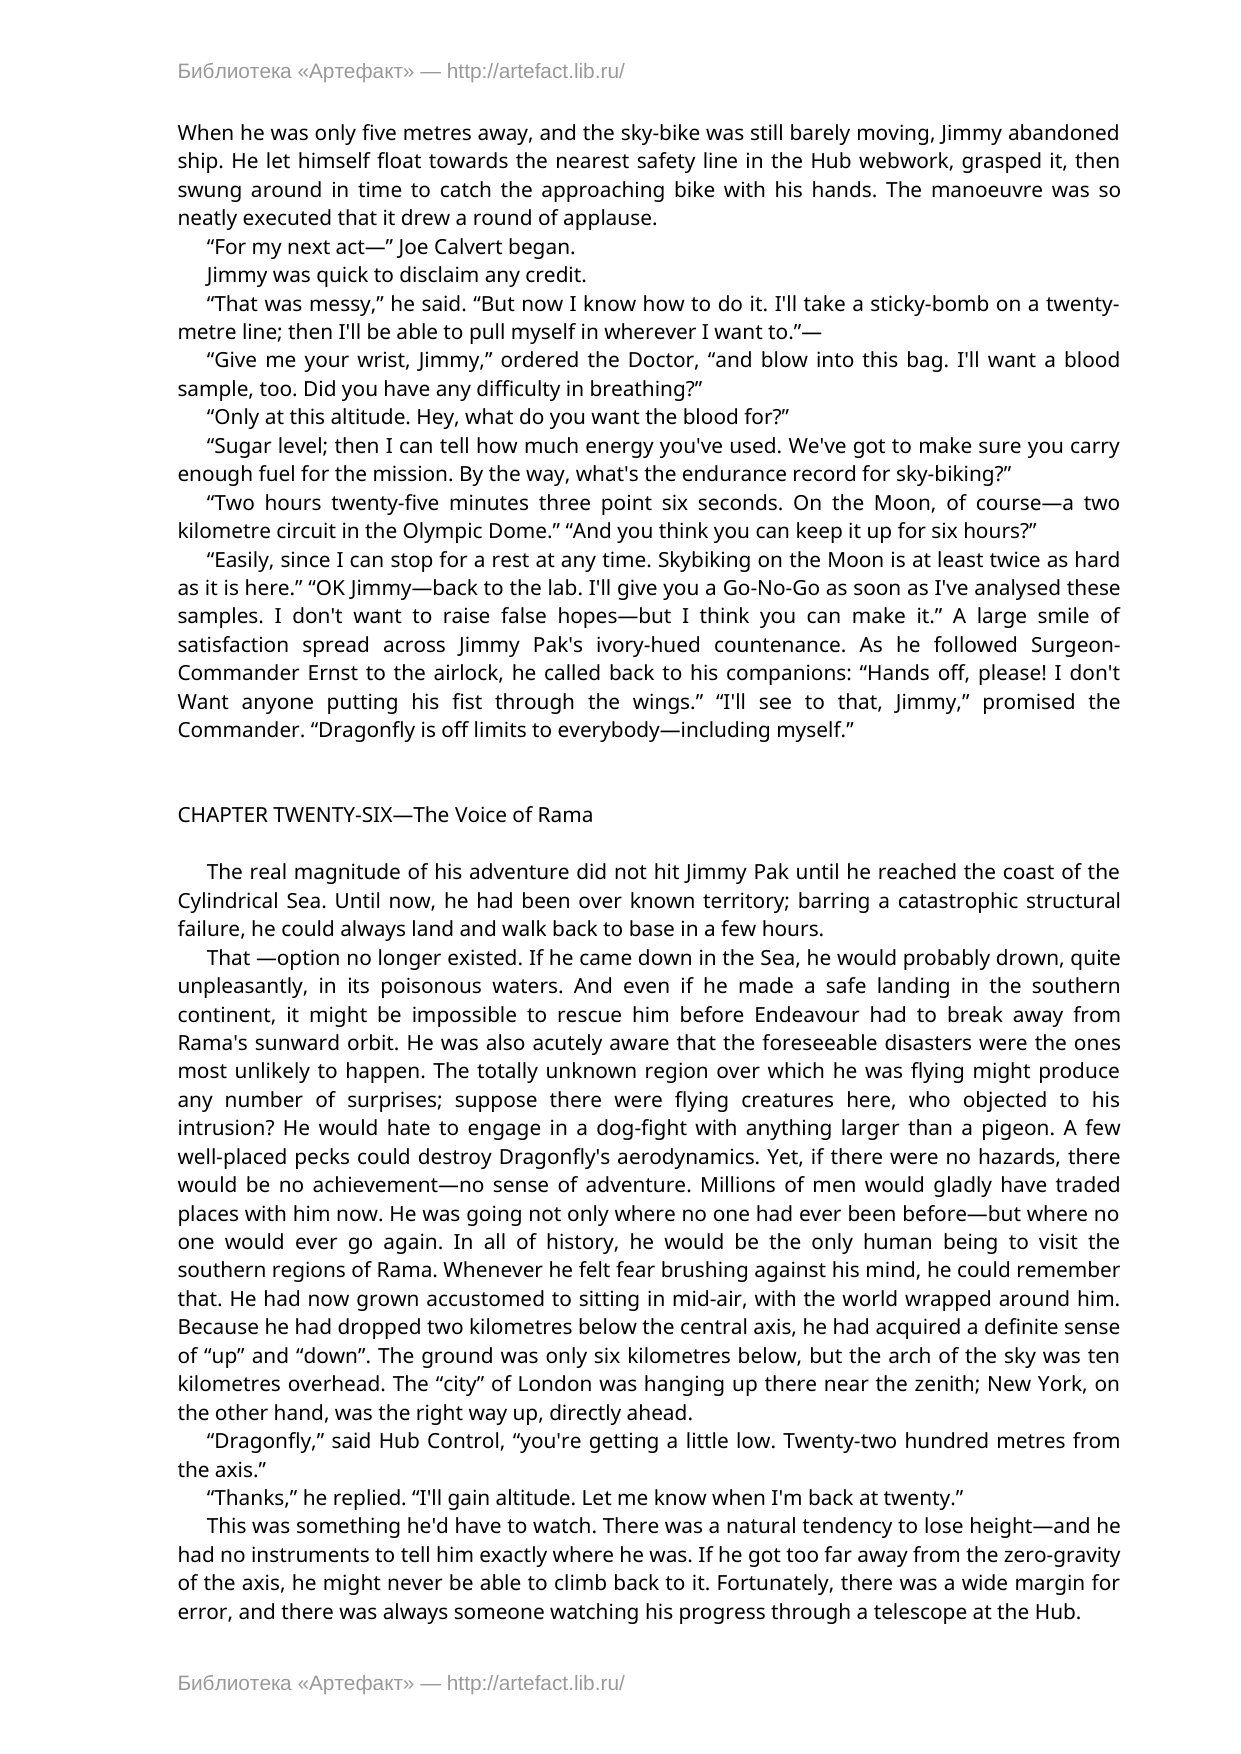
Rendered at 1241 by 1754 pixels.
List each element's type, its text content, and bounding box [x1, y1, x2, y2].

text “Give me your wrist, Jimmy,” ordered the Doctor, “and blow into this bag. I'll want a blood sample, too. Did you have any difficulty in breathing?” [177, 346, 1122, 402]
text CHAPTER TWENTY-SIX—The Voice of Rama [177, 801, 1122, 829]
text This was something he'd have to watch. There was a natural tendency to lose height—and he had no instruments to tell him exactly where he was. If he got too far away from the zero-gravity of the axis, he might never be able to climb back to it. Fortunately, there was a wide margin for error, and there was always someone watching his progress through a telescope at the Hub. [177, 1512, 1122, 1625]
text That —option no longer existed. If he came down in the Sea, he would probably drown, quite unpleasantly, in its poisonous waters. And even if he made a safe landing in the southern continent, it might be impossible to rescue him before Endeavour had to break away from Rama's sunward orbit. He was also acutely aware that the foreseeable disasters were the ones most unlikely to happen. The totally unknown region over which he was flying might produce any number of surprises; suppose there were flying creatures here, who objected to his intrusion? He would hate to engage in a dog-fight with anything larger than a pigeon. A few well-placed pecks could destroy Dragonfly's aerodynamics. Yet, if there were no hazards, there would be no achievement—no sense of adventure. Millions of men would gladly have traded places with him now. He was going not only where no one had ever been before—but where no one would ever go again. In all of history, he would be the only human being to visit the southern regions of Rama. Whenever he felt fear brushing against his mind, he could remember that. He had now grown accustomed to sitting in mid-air, with the world wrapped around him. Because he had dropped two kilometres below the central axis, he had acquired a definite sense of “up” and “down”. The ground was only six kilometres below, but the arch of the sky was ten kilometres overhead. The “city” of London was hanging up there near the zenith; New York, on the other hand, was the right way up, directly ahead. [177, 943, 1122, 1426]
text “That was messy,” he said. “But now I know how to do it. I'll take a sticky-bomb on a twenty-metre line; then I'll be able to pull myself in wherever I want to.”— [177, 289, 1122, 346]
text “Dragonfly,” said Hub Control, “you're getting a little low. Twenty-two hundred metres from the axis.” [177, 1426, 1122, 1483]
text “Easily, since I can stop for a rest at any time. Skybiking on the Moon is at least twice as hard as it is here.” “OK Jimmy—back to the lab. I'll give you a Go-No-Go as soon as I've analysed these samples. I don't want to raise false hopes—but I think you can make it.” A large smile of satisfaction spread across Jimmy Pak's ivory-hued countenance. As he followed Surgeon-Commander Ernst to the airlock, he called back to his companions: “Hands off, please! I don't Want anyone putting his fist through the wings.” “I'll see to that, Jimmy,” promised the Commander. “Dragonfly is off limits to everybody—including myself.” [177, 545, 1122, 744]
text “Sugar level; then I can tell how much energy you've used. We've got to make sure you carry enough fuel for the mission. By the way, what's the endurance record for sky-biking?” [177, 431, 1122, 488]
text “Only at this altitude. Hey, what do you want the blood for?” [177, 402, 1122, 431]
text “Thanks,” he replied. “I'll gain altitude. Let me know when I'm back at twenty.” [177, 1483, 1122, 1512]
text Jimmy was quick to disclaim any credit. [177, 260, 1122, 289]
text “For my next act—” Joe Calvert began. [177, 232, 1122, 260]
text The real magnitude of his adventure did not hit Jimmy Pak until he reached the coast of the Cylindrical Sea. Until now, he had been over known territory; barring a catastrophic structural failure, he could always land and walk back to base in a few hours. [177, 857, 1122, 943]
text “Two hours twenty-five minutes three point six seconds. On the Moon, of course—a two kilometre circuit in the Olympic Dome.” “And you think you can keep it up for six hours?” [177, 488, 1122, 545]
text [177, 118, 1122, 232]
